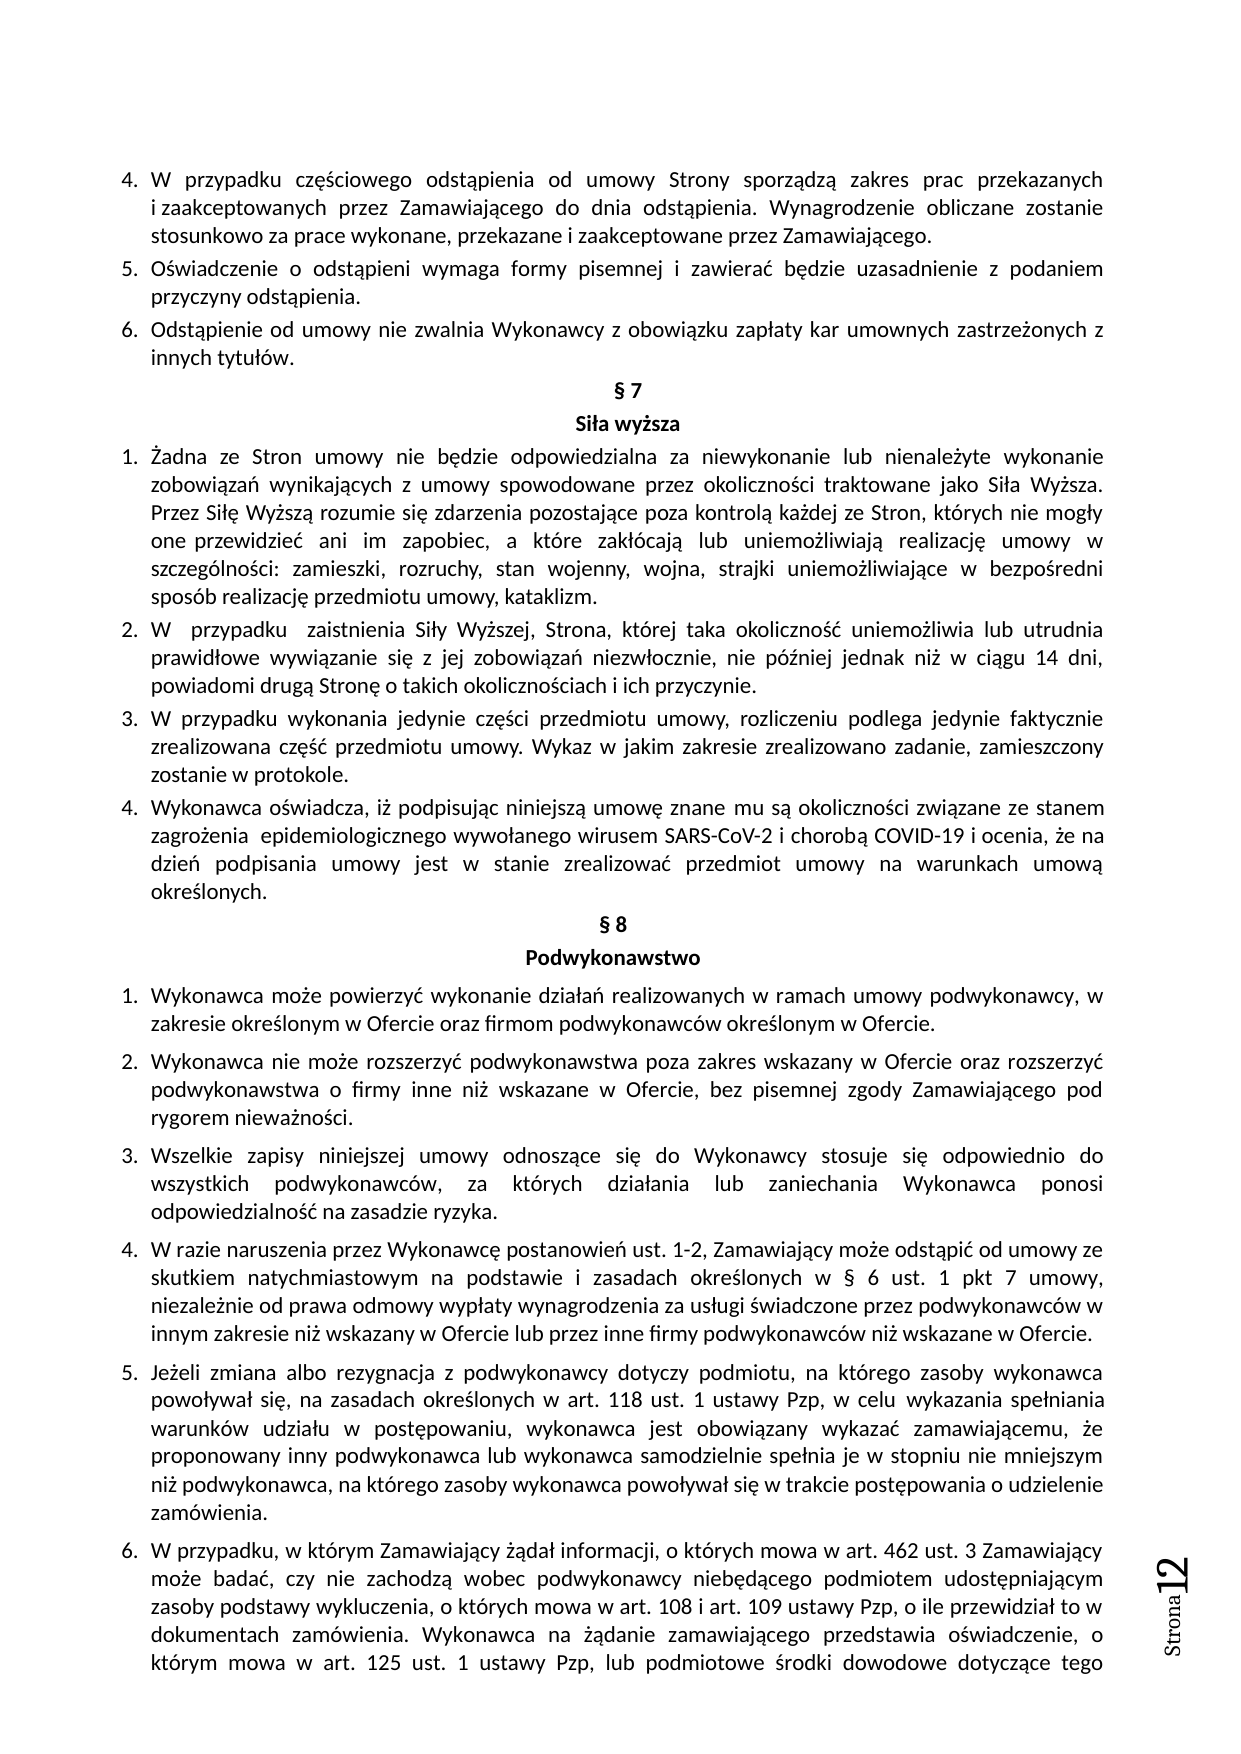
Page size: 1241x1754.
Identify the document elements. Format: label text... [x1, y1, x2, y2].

list Wszelkie zapisy niniejszej umowy odnoszące się do Wykonawcy stosuje się odpowiednio do wszystkich podwykonawców, za których działania lub zaniechania Wykonawca ponosi odpowiedzialność na zasadzie ryzyka. [121, 1141, 1105, 1226]
list Wykonawca nie może rozszerzyć podwykonawstwa poza zakres wskazany w Ofercie oraz rozszerzyć podwykonawstwa o firmy inne niż wskazane w Ofercie, bez pisemnej zgody Zamawiającego pod rygorem nieważności. [121, 1047, 1105, 1131]
list Odstąpienie od umowy nie zwalnia Wykonawcy z obowiązku zapłaty kar umownych zastrzeżonych z innych tytułów. [121, 315, 1105, 371]
list W przypadku zaistnienia Siły Wyższej, Strona, której taka okoliczność uniemożliwia lub utrudnia prawidłowe wywiązanie się z jej zobowiązań niezwłocznie, nie później jednak niż w ciągu 14 dni, powiadomi drugą Stronę o takich okolicznościach i ich przyczynie. [121, 615, 1105, 699]
list Jeżeli zmiana albo rezygnacja z podwykonawcy dotyczy podmiotu, na którego zasoby wykonawca powoływał się, na zasadach określonych w art. 118 ust. 1 ustawy Pzp, w celu wykazania spełniania warunków udziału w postępowaniu, wykonawca jest obowiązany wykazać zamawiającemu, że proponowany inny podwykonawca lub wykonawca samodzielnie spełnia je w stopniu nie mniejszym niż podwykonawca, na którego zasoby wykonawca powoływał się w trakcie postępowania o udzielenie zamówienia. [121, 1358, 1105, 1526]
list W razie naruszenia przez Wykonawcę postanowień ust. 1-2, Zamawiający może odstąpić od umowy ze skutkiem natychmiastowym na podstawie i zasadach określonych w § 6 ust. 1 pkt 7 umowy, niezależnie od prawa odmowy wypłaty wynagrodzenia za usługi świadczone przez podwykonawców w innym zakresie niż wskazany w Ofercie lub przez inne firmy podwykonawców niż wskazane w Ofercie. [121, 1236, 1105, 1348]
text § 7 [151, 376, 1105, 404]
list Żadna ze Stron umowy nie będzie odpowiedzialna za niewykonanie lub nienależyte wykonanie zobowiązań wynikających z umowy spowodowane przez okoliczności traktowane jako Siła Wyższa. Przez Siłę Wyższą rozumie się zdarzenia pozostające poza kontrolą każdej ze Stron, których nie mogły one przewidzieć ani im zapobiec, a które zakłócają lub uniemożliwiają realizację umowy w szczególności: zamieszki, rozruchy, stan wojenny, wojna, strajki uniemożliwiające w bezpośredni sposób realizację przedmiotu umowy, kataklizm. [121, 442, 1105, 610]
list Wykonawca może powierzyć wykonanie działań realizowanych w ramach umowy podwykonawcy, w zakresie określonym w Ofercie oraz firmom podwykonawców określonym w Ofercie. [121, 981, 1105, 1037]
list W przypadku wykonania jedynie części przedmiotu umowy, rozliczeniu podlega jedynie faktycznie zrealizowana część przedmiotu umowy. Wykaz w jakim zakresie zrealizowano zadanie, zamieszczony zostanie w protokole. [121, 704, 1105, 788]
text Siła wyższa [151, 409, 1105, 437]
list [121, 1536, 1105, 1676]
text Podwykonawstwo [121, 943, 1105, 971]
list Wykonawca oświadcza, iż podpisując niniejszą umowę znane mu są okoliczności związane ze stanem zagrożenia epidemiologicznego wywołanego wirusem SARS-CoV-2 i chorobą COVID-19 i ocenia, że na dzień podpisania umowy jest w stanie zrealizować przedmiot umowy na warunkach umową określonych. [121, 793, 1105, 905]
list W przypadku częściowego odstąpienia od umowy Strony sporządzą zakres prac przekazanych i zaakceptowanych przez Zamawiającego do dnia odstąpienia. Wynagrodzenie obliczane zostanie stosunkowo za prace wykonane, przekazane i zaakceptowane przez Zamawiającego. [121, 165, 1105, 249]
list Oświadczenie o odstąpieni wymaga formy pisemnej i zawierać będzie uzasadnienie z podaniem przyczyny odstąpienia. [121, 254, 1105, 310]
text § 8 [121, 910, 1105, 938]
